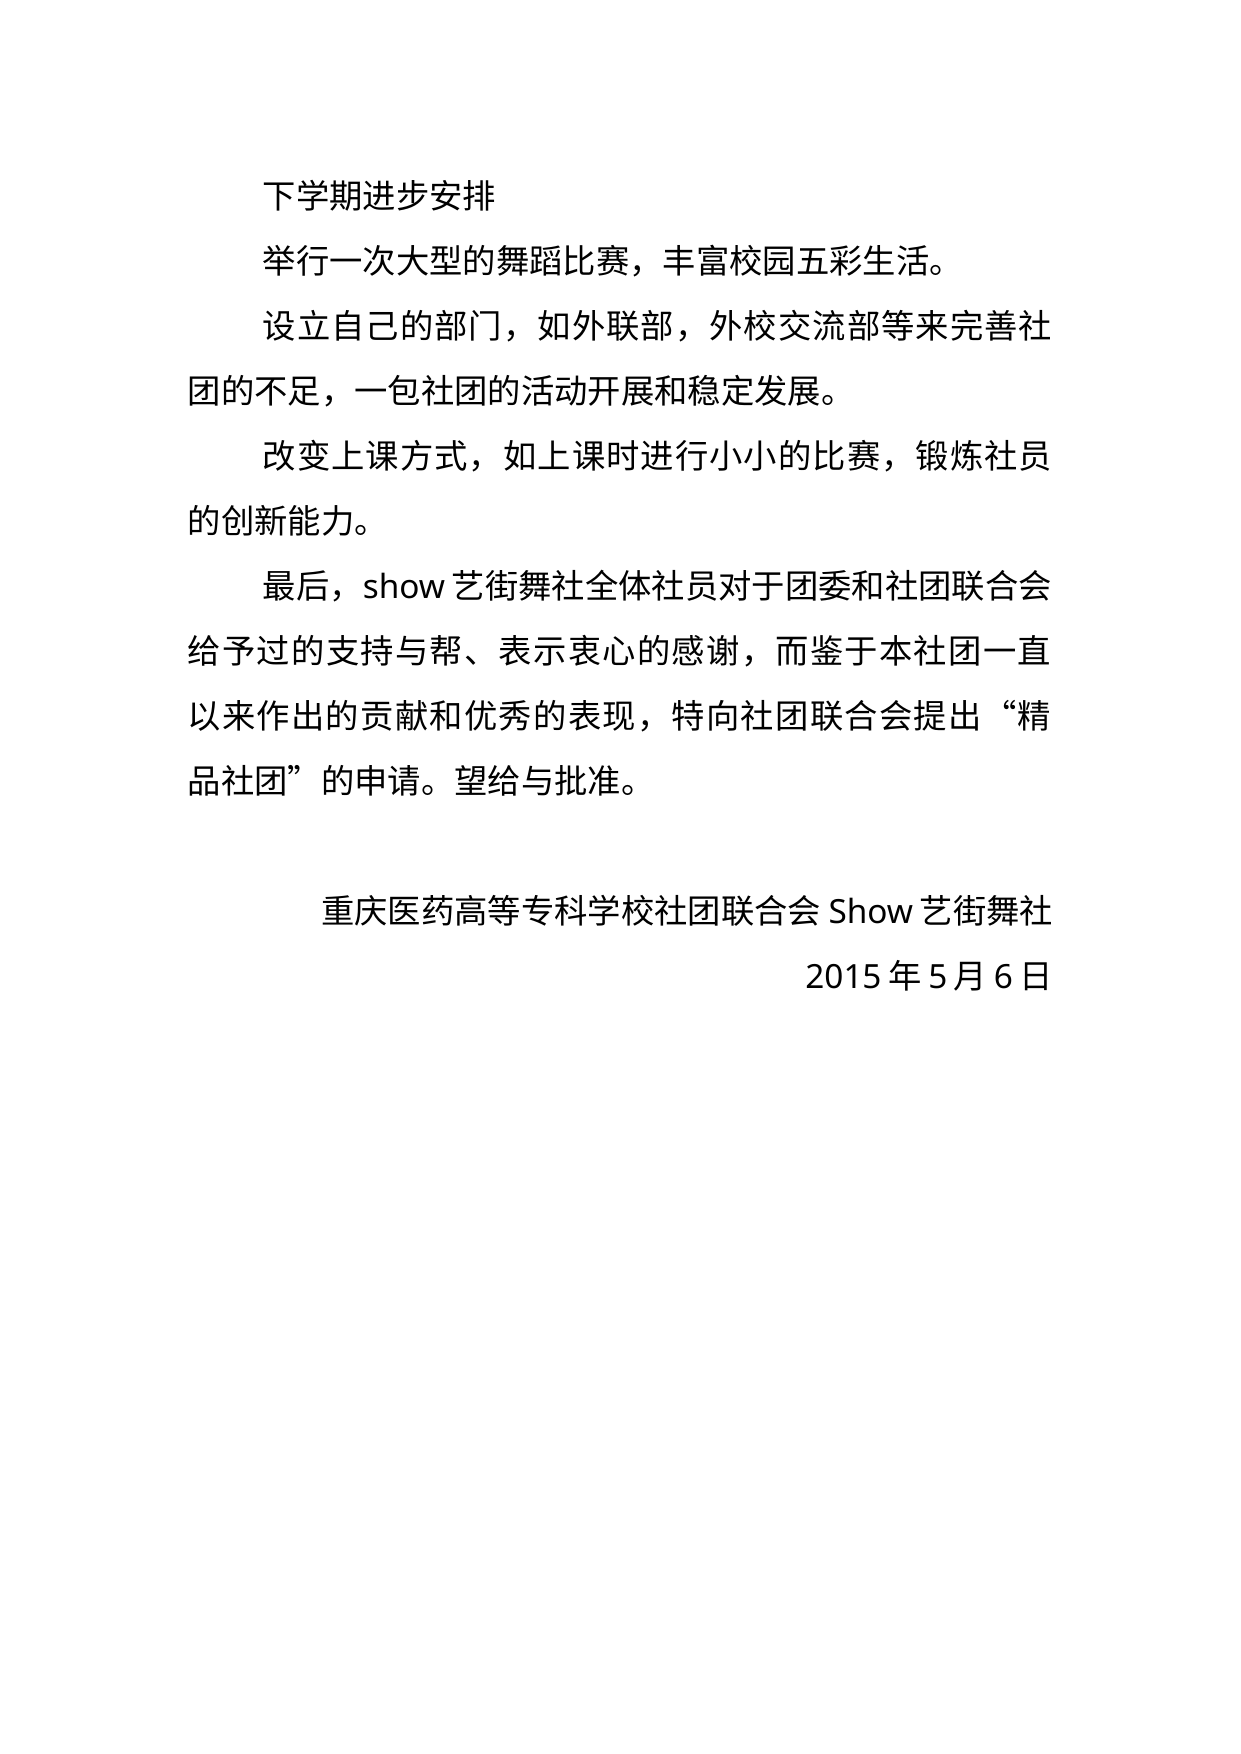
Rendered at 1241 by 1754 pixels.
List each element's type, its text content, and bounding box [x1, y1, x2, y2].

text 最后，show艺街舞社全体社员对于团委和社团联合会给予过的支持与帮、表示衷心的感谢，而鉴于本社团一直以来作出的贡献和优秀的表现，特向社团联合会提出“精品社团”的申请。望给与批准。 [187, 552, 1053, 812]
text 重庆医药高等专科学校社团联合会 Show艺街舞社 2015年5月6日 [187, 877, 1053, 1007]
text 改变上课方式，如上课时进行小小的比赛，锻炼社员的创新能力。 [187, 422, 1053, 552]
text 设立自己的部门，如外联部，外校交流部等来完善社团的不足，一包社团的活动开展和稳定发展。 [187, 292, 1053, 422]
text 下学期进步安排 [187, 162, 1053, 227]
text 举行一次大型的舞蹈比赛，丰富校园五彩生活。 [187, 227, 1053, 292]
